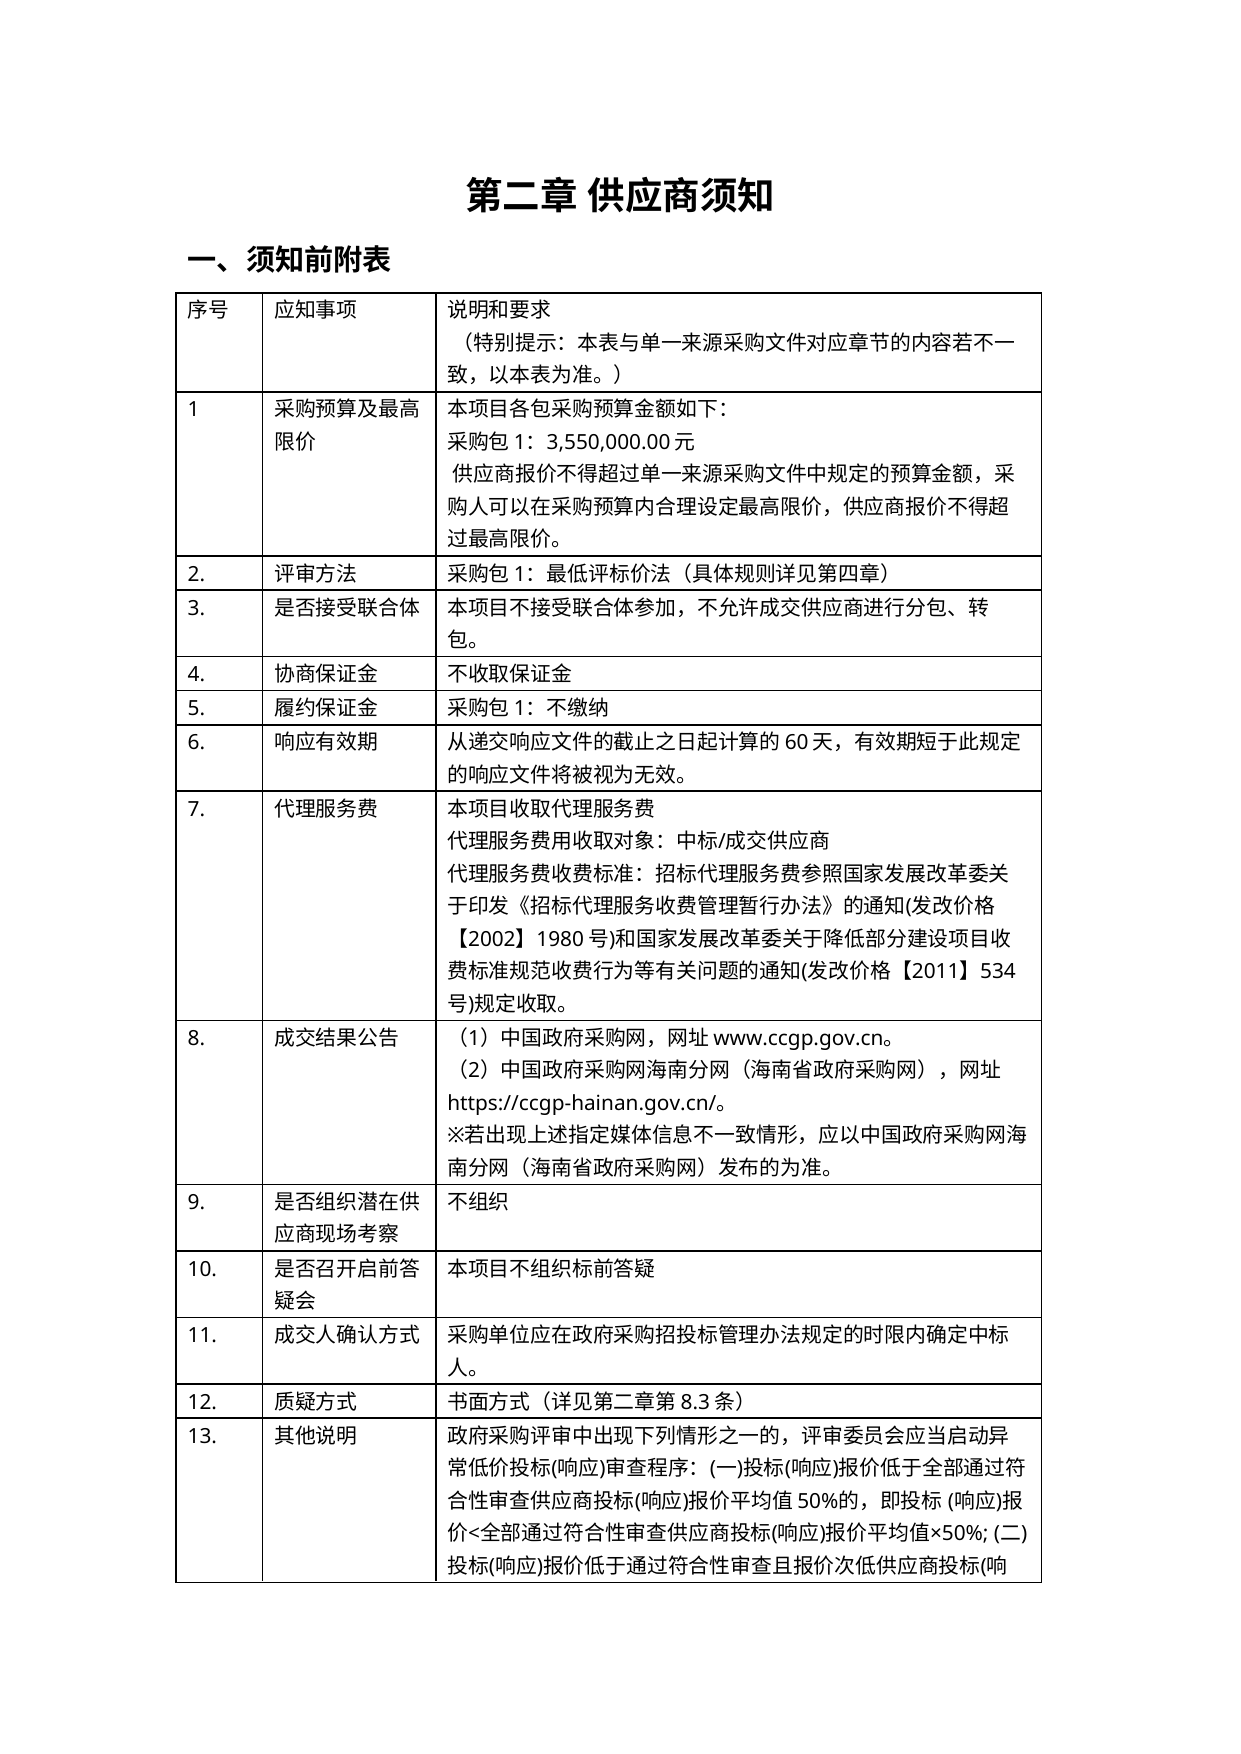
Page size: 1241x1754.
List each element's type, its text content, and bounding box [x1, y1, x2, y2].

text 第二章 供应商须知 [187, 162, 1053, 227]
table_cell 采购预算及最高限价 [263, 393, 435, 555]
table_cell 其他说明 [263, 1419, 435, 1581]
table_cell 成交结果公告 [263, 1021, 435, 1183]
table_cell 响应有效期 [263, 726, 435, 790]
table_cell 7. [177, 792, 262, 1019]
table_cell 本项目各包采购预算金额如下： 采购包1：3,550,000.00元 供应商报价不得超过单一来源采购文件中规定的预算金额，采购人可以在采购预算内合理设定最高限价，供应商报价不得超过最高限价。 [437, 393, 1041, 555]
table_cell 5. [177, 691, 262, 724]
table_header 应知事项 [263, 294, 435, 391]
text 一、须知前附表 [187, 227, 1053, 292]
table_cell 质疑方式 [263, 1385, 435, 1417]
table_cell （1）中国政府采购网，网址www.ccgp.gov.cn。 （2）中国政府采购网海南分网（海南省政府采购网），网址https://ccgp-hainan.gov.cn/。 ※若出现上述指定媒体信息不一致情形，应以中国政府采购网海南分网（海南省政府采购网）发布的为准。 [437, 1021, 1041, 1183]
table_cell 8. [177, 1021, 262, 1183]
table_cell 采购包1：不缴纳 [437, 691, 1041, 724]
table_cell 1 [177, 393, 262, 555]
table_cell 从递交响应文件的截止之日起计算的60天，有效期短于此规定的响应文件将被视为无效。 [437, 726, 1041, 790]
table_cell 13. [177, 1419, 262, 1581]
table_cell 11. [177, 1318, 262, 1383]
table_cell 12. [177, 1385, 262, 1417]
table_cell 是否组织潜在供应商现场考察 [263, 1185, 435, 1250]
table_cell 采购单位应在政府采购招投标管理办法规定的时限内确定中标人。 [437, 1318, 1041, 1383]
table_cell 6. [177, 726, 262, 790]
table_cell 不组织 [437, 1185, 1041, 1250]
table_cell 本项目不组织标前答疑 [437, 1252, 1041, 1317]
table_cell 评审方法 [263, 557, 435, 589]
table_cell 采购包1：最低评标价法（具体规则详见第四章） [437, 557, 1041, 589]
table_cell 是否召开启前答疑会 [263, 1252, 435, 1317]
table_header 序号 [177, 294, 262, 391]
table_cell 10. [177, 1252, 262, 1317]
table_cell 履约保证金 [263, 691, 435, 724]
table_cell 协商保证金 [263, 657, 435, 690]
table_cell 本项目不接受联合体参加，不允许成交供应商进行分包、转包。 [437, 591, 1041, 656]
table_cell 书面方式（详见第二章第8.3条） [437, 1385, 1041, 1417]
table_cell 不收取保证金 [437, 657, 1041, 690]
table_cell 是否接受联合体 [263, 591, 435, 656]
table_cell 代理服务费 [263, 792, 435, 1019]
table_cell 2. [177, 557, 262, 589]
table_cell 9. [177, 1185, 262, 1250]
table_cell 本项目收取代理服务费 代理服务费用收取对象：中标/成交供应商 代理服务费收费标准：招标代理服务费参照国家发展改革委关于印发《招标代理服务收费管理暂行办法》的通知(发改价格【2002】1980号)和国家发展改革委关于降低部分建设项目收费标准规范收费行为等有关问题的通知(发改价格【2011】534号)规定收取。 [437, 792, 1041, 1019]
table_cell 成交人确认方式 [263, 1318, 435, 1383]
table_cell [437, 1419, 1041, 1581]
table_cell 3. [177, 591, 262, 656]
table_cell 4. [177, 657, 262, 690]
table_header 说明和要求 （特别提示：本表与单一来源采购文件对应章节的内容若不一致，以本表为准。） [437, 294, 1041, 391]
